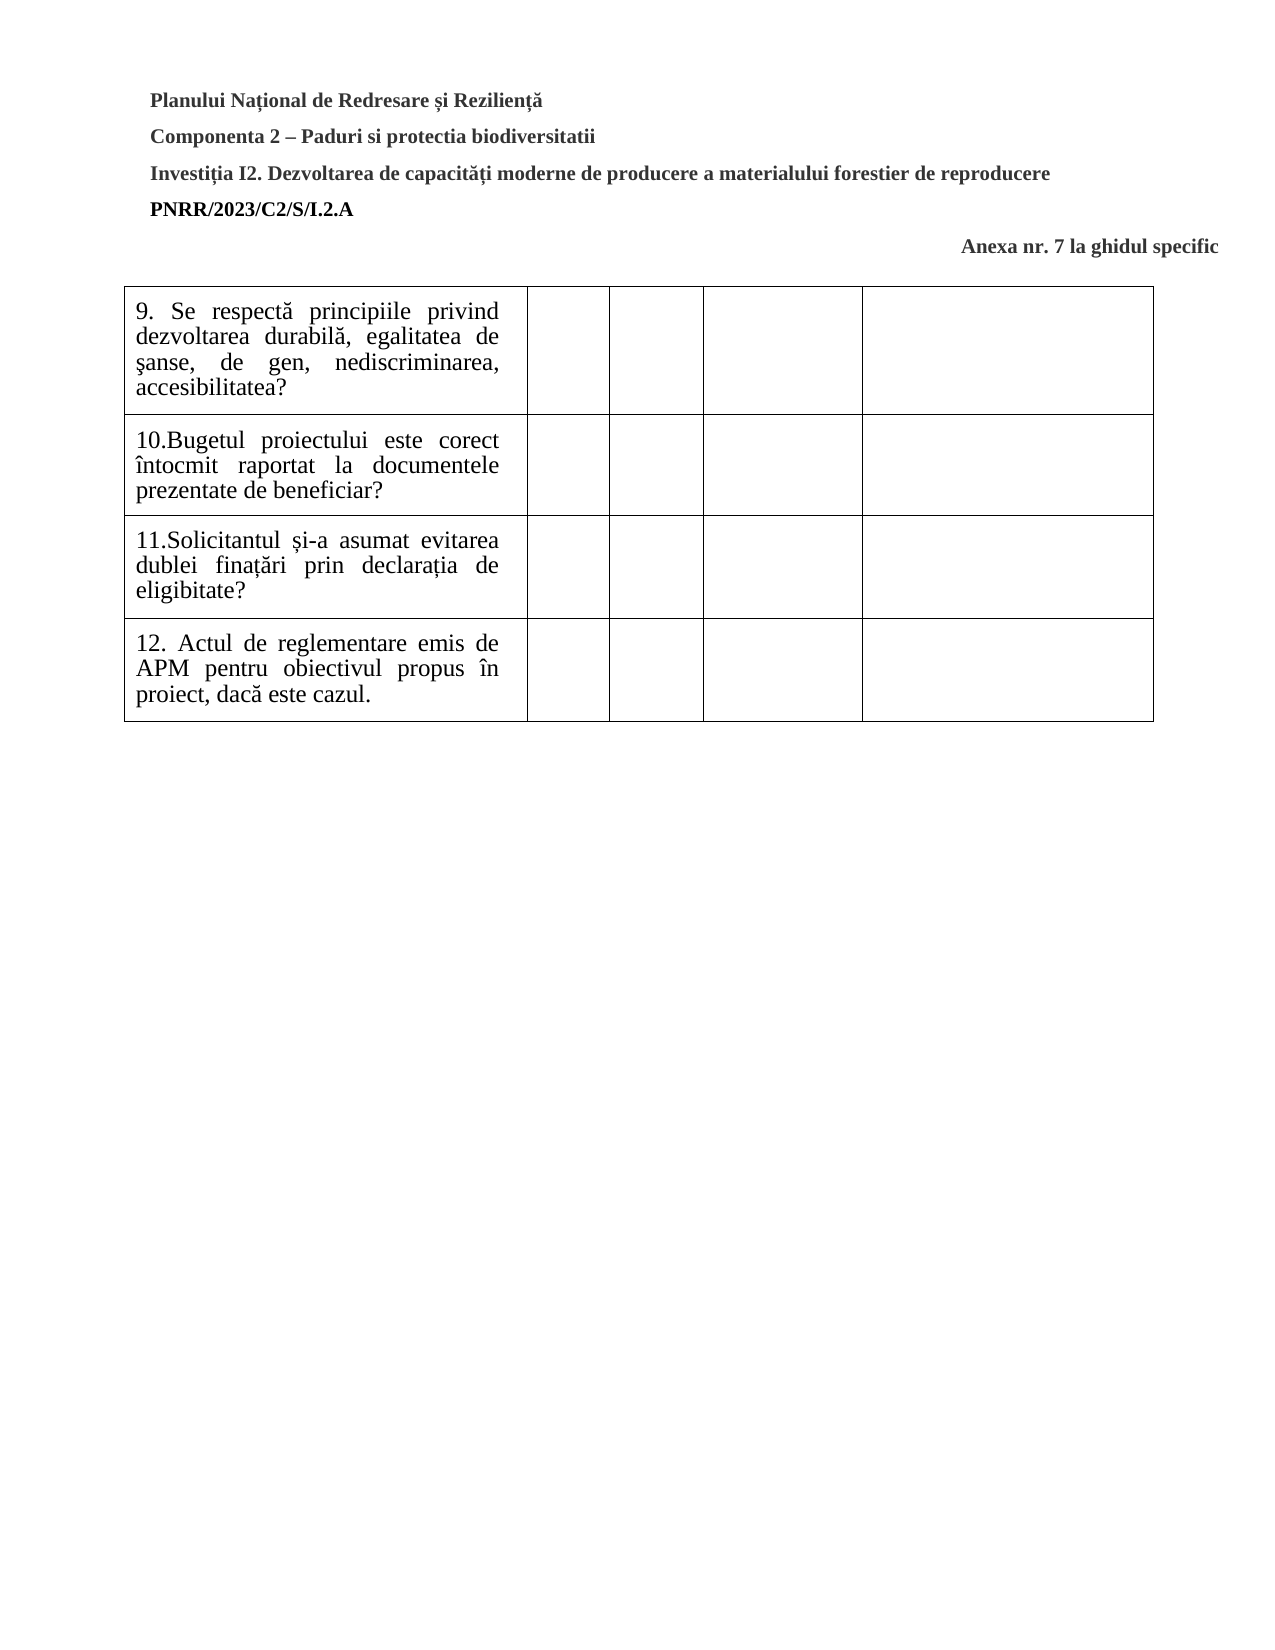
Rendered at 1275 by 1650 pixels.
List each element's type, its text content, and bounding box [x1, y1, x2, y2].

table_cell [704, 415, 862, 515]
table_cell 11.Solicitantul și-a asumat evitarea dublei finațări prin declarația de eligibitate? [125, 516, 527, 618]
table_cell [863, 415, 1153, 515]
table_cell 10.Bugetul proiectului este corect întocmit raportat la documentele prezentate de beneficiar? [125, 415, 527, 515]
table_cell [863, 287, 1153, 414]
table_cell [704, 619, 862, 721]
table_cell [704, 516, 862, 618]
table_cell [610, 415, 703, 515]
table_cell [610, 287, 703, 414]
table_cell [528, 415, 609, 515]
table_cell [863, 516, 1153, 618]
table_cell [528, 516, 609, 618]
table_cell 9. Se respectă principiile privind dezvoltarea durabilă, egalitatea de şanse, de gen, nediscriminarea, accesibilitatea? [125, 287, 527, 414]
table_cell [704, 287, 862, 414]
table_cell [610, 619, 703, 721]
table_cell 12. Actul de reglementare emis de APM pentru obiectivul propus în proiect, dacă este cazul. [125, 619, 527, 721]
table_cell [610, 516, 703, 618]
table_cell [863, 619, 1153, 721]
table_cell [528, 619, 609, 721]
table_cell [528, 287, 609, 414]
